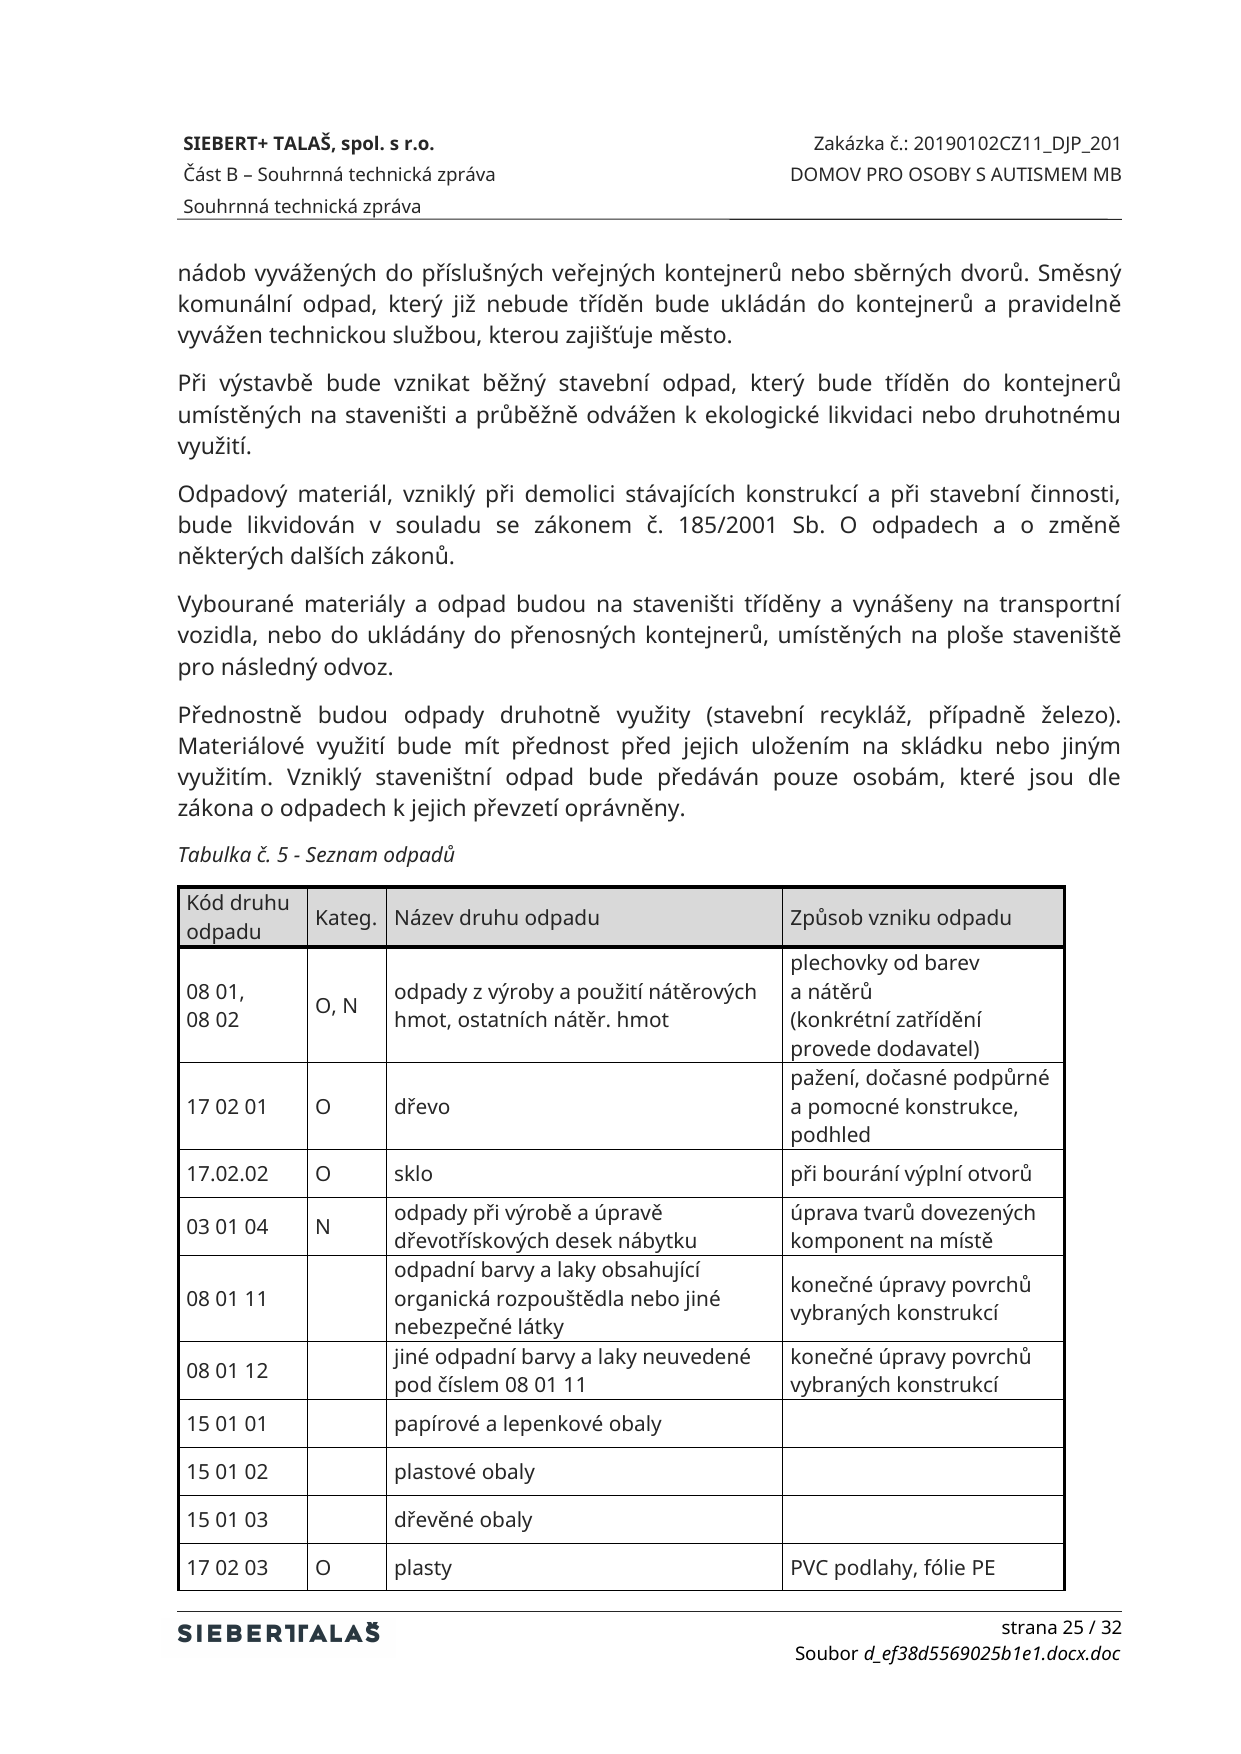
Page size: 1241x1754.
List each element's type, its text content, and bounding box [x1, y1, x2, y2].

table_cell konečné úpravy povrchů vybraných konstrukcí [783, 1256, 1063, 1341]
table_cell [783, 1448, 1063, 1494]
table_cell plechovky od barev a nátěrů (konkrétní zatřídění provede dodavatel) [783, 949, 1063, 1062]
table_cell plasty [387, 1544, 782, 1590]
table_cell odpady při výrobě a úpravě dřevotřískových desek nábytku [387, 1198, 782, 1254]
table_cell pažení, dočasné podpůrné a pomocné konstrukce, podhled [783, 1063, 1063, 1149]
table_cell 03 01 04 [180, 1198, 307, 1254]
table_cell 17 02 01 [180, 1063, 307, 1149]
table_cell PVC podlahy, fólie PE [783, 1544, 1063, 1590]
table_cell 08 01 11 [180, 1256, 307, 1341]
table_cell při bourání výplní otvorů [783, 1150, 1063, 1197]
table_cell 08 01, 08 02 [180, 949, 307, 1062]
table_cell 15 01 03 [180, 1496, 307, 1542]
table_cell dřevěné obaly [387, 1496, 782, 1542]
text Přednostně budou odpady druhotně využity (stavební recykláž, případně železo). Materiálové využití bude mít přednost před jejich uložením na skládku nebo jiným využitím. Vzniklý staveništní odpad bude předáván pouze osobám, které jsou dle zákona o odpadech k jejich převzetí oprávněny. [177, 699, 1122, 824]
table_header Název druhu odpadu [387, 889, 782, 945]
table_cell [308, 1400, 386, 1447]
table_cell plastové obaly [387, 1448, 782, 1494]
table_header Kód druhu odpadu [180, 889, 307, 945]
text Vybourané materiály a odpad budou na staveništi tříděny a vynášeny na transportní vozidla, nebo do ukládány do přenosných kontejnerů, umístěných na ploše staveniště pro následný odvoz. [177, 588, 1122, 682]
table_cell 08 01 12 [180, 1342, 307, 1399]
table_cell 17 02 03 [180, 1544, 307, 1590]
text Tabulka č. 5 - Seznam odpadů [177, 840, 1122, 869]
table_cell odpadní barvy a laky obsahující organická rozpouštědla nebo jiné nebezpečné látky [387, 1256, 782, 1341]
table_cell odpady z výroby a použití nátěrových hmot, ostatních nátěr. hmot [387, 949, 782, 1062]
picture [160, 1618, 397, 1658]
table_cell dřevo [387, 1063, 782, 1149]
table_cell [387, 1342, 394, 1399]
table_cell 15 01 01 [180, 1400, 307, 1447]
table_cell O [308, 1150, 386, 1197]
table_cell 17.02.02 [180, 1150, 307, 1197]
table_cell [308, 1342, 386, 1399]
text Při výstavbě bude vznikat běžný stavební odpad, který bude tříděn do kontejnerů umístěných na staveništi a průběžně odvážen k ekologické likvidaci nebo druhotnému využití. [177, 367, 1122, 461]
table_cell úprava tvarů dovezených komponent na místě [783, 1198, 1063, 1254]
table_cell konečné úpravy povrchů vybraných konstrukcí [783, 1342, 1063, 1399]
table_cell O, N [308, 949, 386, 1062]
table_cell sklo [387, 1150, 782, 1197]
table_cell [783, 1400, 1063, 1447]
table_cell [308, 1496, 386, 1542]
table_cell papírové a lepenkové obaly [387, 1400, 782, 1447]
table_cell O [308, 1063, 386, 1149]
table_cell 15 01 02 [180, 1448, 307, 1494]
table_cell N [308, 1198, 386, 1254]
table_header Kateg. [308, 889, 386, 945]
table_cell [783, 1496, 1063, 1542]
text Odpadový materiál, vzniklý při demolici stávajících konstrukcí a při stavební činnosti, bude likvidován v souladu se zákonem č. 185/2001 Sb. O odpadech a o změně některých dalších zákonů. [177, 478, 1122, 572]
table_cell [308, 1256, 386, 1341]
table_cell O [308, 1544, 386, 1590]
table_cell jiné odpadní barvy a laky neuvedené pod číslem 08 01 11 [587, 1342, 782, 1399]
table_cell [308, 1448, 386, 1494]
table_header Způsob vzniku odpadu [783, 889, 1063, 945]
